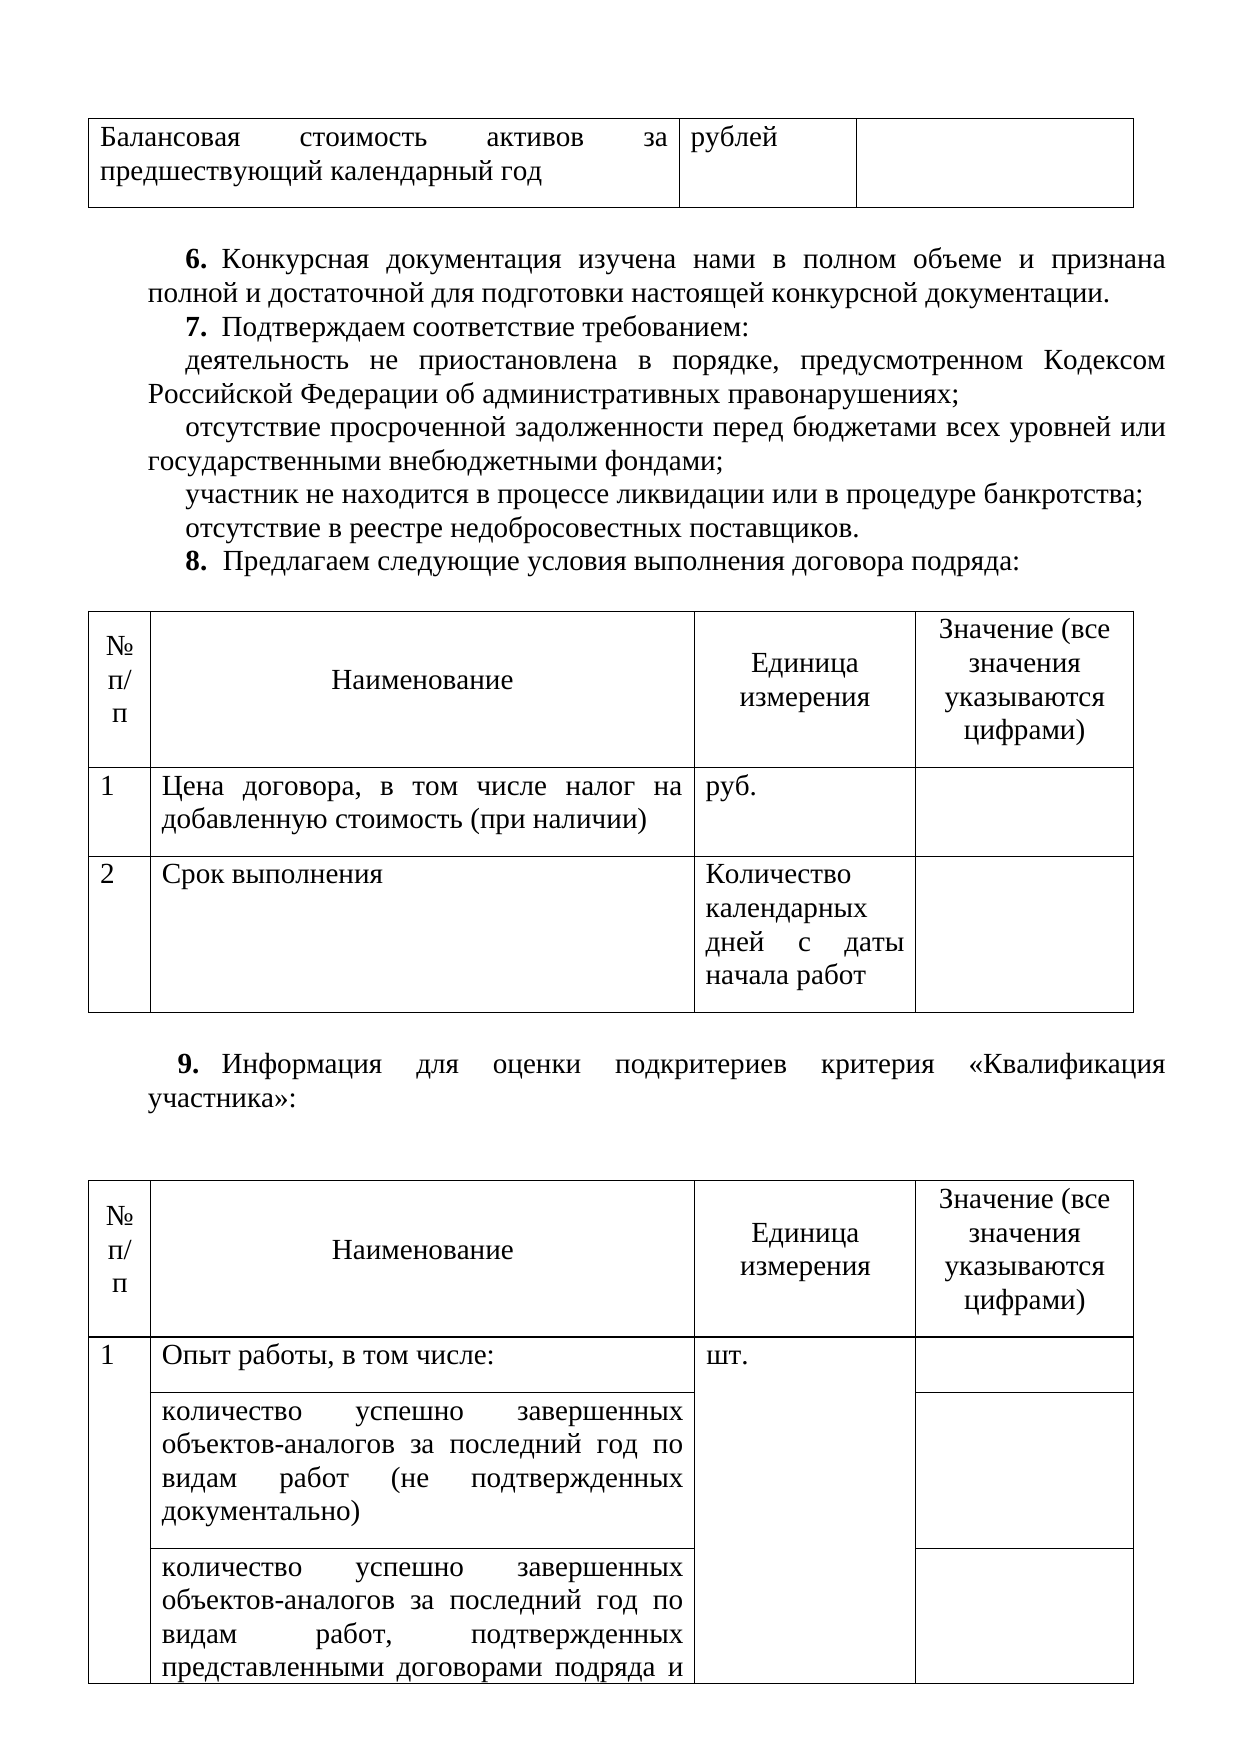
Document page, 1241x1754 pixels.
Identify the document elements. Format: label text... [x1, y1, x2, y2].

table_cell руб. [695, 768, 915, 856]
table_cell [857, 119, 1133, 207]
text отсутствие в реестре недобросовестных поставщиков. [148, 510, 1167, 543]
table_cell Балансовая стоимость активов за предшествующий календарный год [89, 119, 679, 207]
table_header Единица измерения [695, 1181, 915, 1336]
list Конкурсная документация изучена нами в полном объеме и признана полной и достаточной для подготовки настоящей конкурсной документации. [148, 242, 1167, 309]
text отсутствие просроченной задолженности перед бюджетами всех уровней или государственными внебюджетными фондами; [148, 409, 1167, 476]
list Предлагаем следующие условия выполнения договора подряда: [185, 543, 1167, 577]
table_cell 1 [89, 768, 150, 856]
table_header Наименование [151, 612, 694, 767]
table_header Значение (все значения указываются цифрами) [916, 612, 1133, 767]
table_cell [151, 1549, 694, 1683]
table_cell [916, 1393, 1133, 1548]
table_cell [916, 857, 1133, 1012]
table_header Значение (все значения указываются цифрами) [916, 1181, 1133, 1336]
table_cell [916, 1549, 1133, 1683]
table_header № п/п [89, 612, 150, 767]
table_cell рублей [680, 119, 856, 207]
table_header Наименование [151, 1181, 694, 1336]
text деятельность не приостановлена в порядке, предусмотренном Кодексом Российской Федерации об административных правонарушениях; [148, 342, 1167, 409]
table_cell [916, 1338, 1133, 1392]
table_cell Цена договора, в том числе налог на добавленную стоимость (при наличии) [151, 768, 694, 856]
table_cell шт. [695, 1338, 915, 1683]
table_header Единица измерения [695, 612, 915, 767]
table_cell 2 [89, 857, 150, 1012]
table_header № п/п [89, 1181, 150, 1336]
table_cell количество успешно завершенных объектов-аналогов за последний год по видам работ (не подтвержденных документально) [151, 1393, 694, 1548]
table_cell Срок выполнения [151, 857, 694, 1012]
table_cell Количество календарных дней с даты начала работ [695, 857, 915, 1012]
table_cell 1 [89, 1338, 150, 1683]
table_cell [916, 768, 1133, 856]
table_cell Опыт работы, в том числе: [151, 1338, 694, 1392]
text участник не находится в процессе ликвидации или в процедуре банкротства; [148, 476, 1167, 510]
list Информация для оценки подкритериев критерия «Квалификация участника»: [148, 1046, 1167, 1113]
list Подтверждаем соответствие требованием: [148, 309, 1167, 342]
